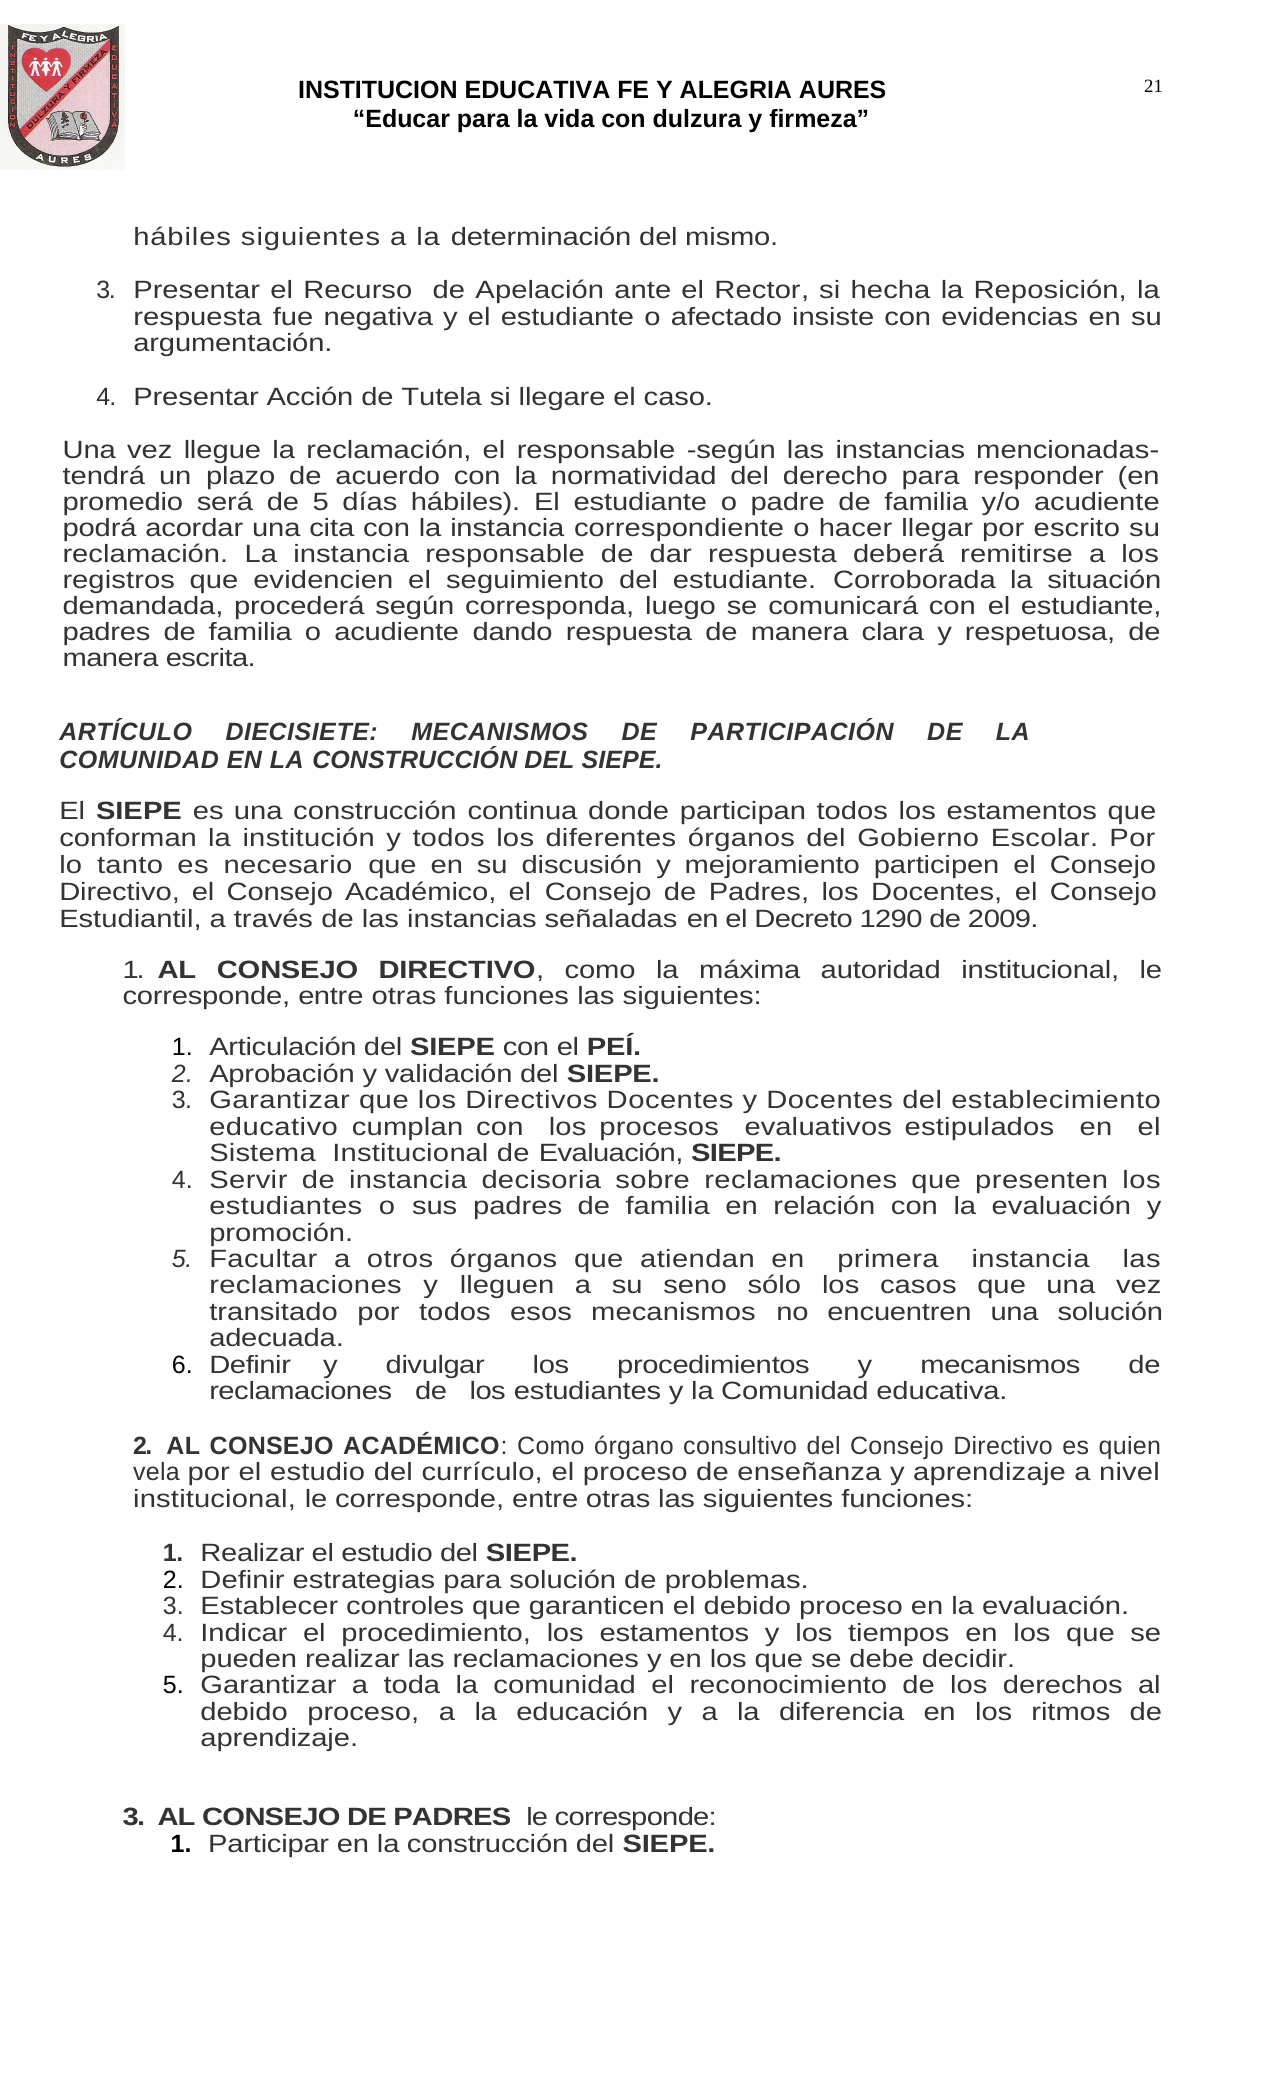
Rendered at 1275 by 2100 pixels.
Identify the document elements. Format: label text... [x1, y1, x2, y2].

list Definir y divulgar los procedimientos y mecanismos de reclamaciones de los estudiantes y la Comunidad educativa. [172, 1352, 1163, 1405]
text El SIEPE es una construcción continua donde participan todos los estamentos que conforman la institución y todos los diferentes órganos del Gobierno Escolar. Por lo tanto es necesario que en su discusión y mejoramiento participen el Consejo Directivo, el Consejo Académico, el Consejo de Padres, los Docentes, el Consejo Estudiantil, a través de las instancias señaladas en el Decreto 1290 de 2009. [59, 798, 1158, 933]
list Realizar el estudio del SIEPE. [163, 1540, 1163, 1567]
list Indicar el procedimiento, los estamentos y los tiempos en los que se pueden realizar las reclamaciones y en los que se debe decidir. [163, 1620, 1163, 1673]
list Participar en la construcción del SIEPE. [170, 1831, 1163, 1858]
text 2. AL CONSEJO ACADÉMICO: Como órgano consultivo del Consejo Directivo es quien vela por el estudio del currículo, el proceso de enseñanza y aprendizaje a nivel institucional, le corresponde, entre otras las siguientes funciones: [133, 1433, 1163, 1512]
picture [0, 24, 126, 168]
list Establecer controles que garanticen el debido proceso en la evaluación. [163, 1593, 1163, 1620]
text ARTÍCULO DIECISIETE: MECANISMOS DE PARTICIPACIÓN DE LA COMUNIDAD EN LA CONSTRUCCIÓN DEL SIEPE. [59, 718, 1031, 774]
list Presentar Acción de Tutela si llegare el caso. [96, 384, 1163, 411]
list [96, 224, 1163, 250]
list Aprobación y validación del SIEPE. [172, 1061, 1163, 1087]
text 1. AL CONSEJO DIRECTIVO, como la máxima autoridad institucional, le corresponde, entre otras funciones las siguientes: [122, 957, 1163, 1010]
text Una vez llegue la reclamación, el responsable -según las instancias mencionadas- tendrá un plazo de acuerdo con la normatividad del derecho para responder (en promedio será de 5 días hábiles). El estudiante o padre de familia y/o acudiente podrá acordar una cita con la instancia correspondiente o hacer llegar por escrito su reclamación. La instancia responsable de dar respuesta deberá remitirse a los registros que evidencien el seguimiento del estudiante. Corroborada la situación demandada, procederá según corresponda, luego se comunicará con el estudiante, padres de familia o acudiente dando respuesta de manera clara y respetuosa, de manera escrita. [62, 437, 1161, 672]
list Servir de instancia decisoria sobre reclamaciones que presenten los estudiantes o sus padres de familia en relación con la evaluación y promoción. [172, 1167, 1163, 1246]
text 3. AL CONSEJO DE PADRES le corresponde: [122, 1804, 1163, 1831]
list Definir estrategias para solución de problemas. [163, 1567, 1163, 1593]
list Facultar a otros órganos que atiendan en primera instancia las reclamaciones y lleguen a su seno sólo los casos que una vez transitado por todos esos mecanismos no encuentren una solución adecuada. [172, 1246, 1163, 1352]
list Garantizar a toda la comunidad el reconocimiento de los derechos al debido proceso, a la educación y a la diferencia en los ritmos de aprendizaje. [163, 1673, 1163, 1752]
list Presentar el Recurso de Apelación ante el Rector, si hecha la Reposición, la respuesta fue negativa y el estudiante o afectado insiste con evidencias en su argumentación. [96, 278, 1163, 357]
list Articulación del SIEPE con el PEÍ. [172, 1034, 1163, 1061]
list Garantizar que los Directivos Docentes y Docentes del establecimiento educativo cumplan con los procesos evaluativos estipulados en el Sistema Institucional de Evaluación, SIEPE. [172, 1087, 1163, 1167]
